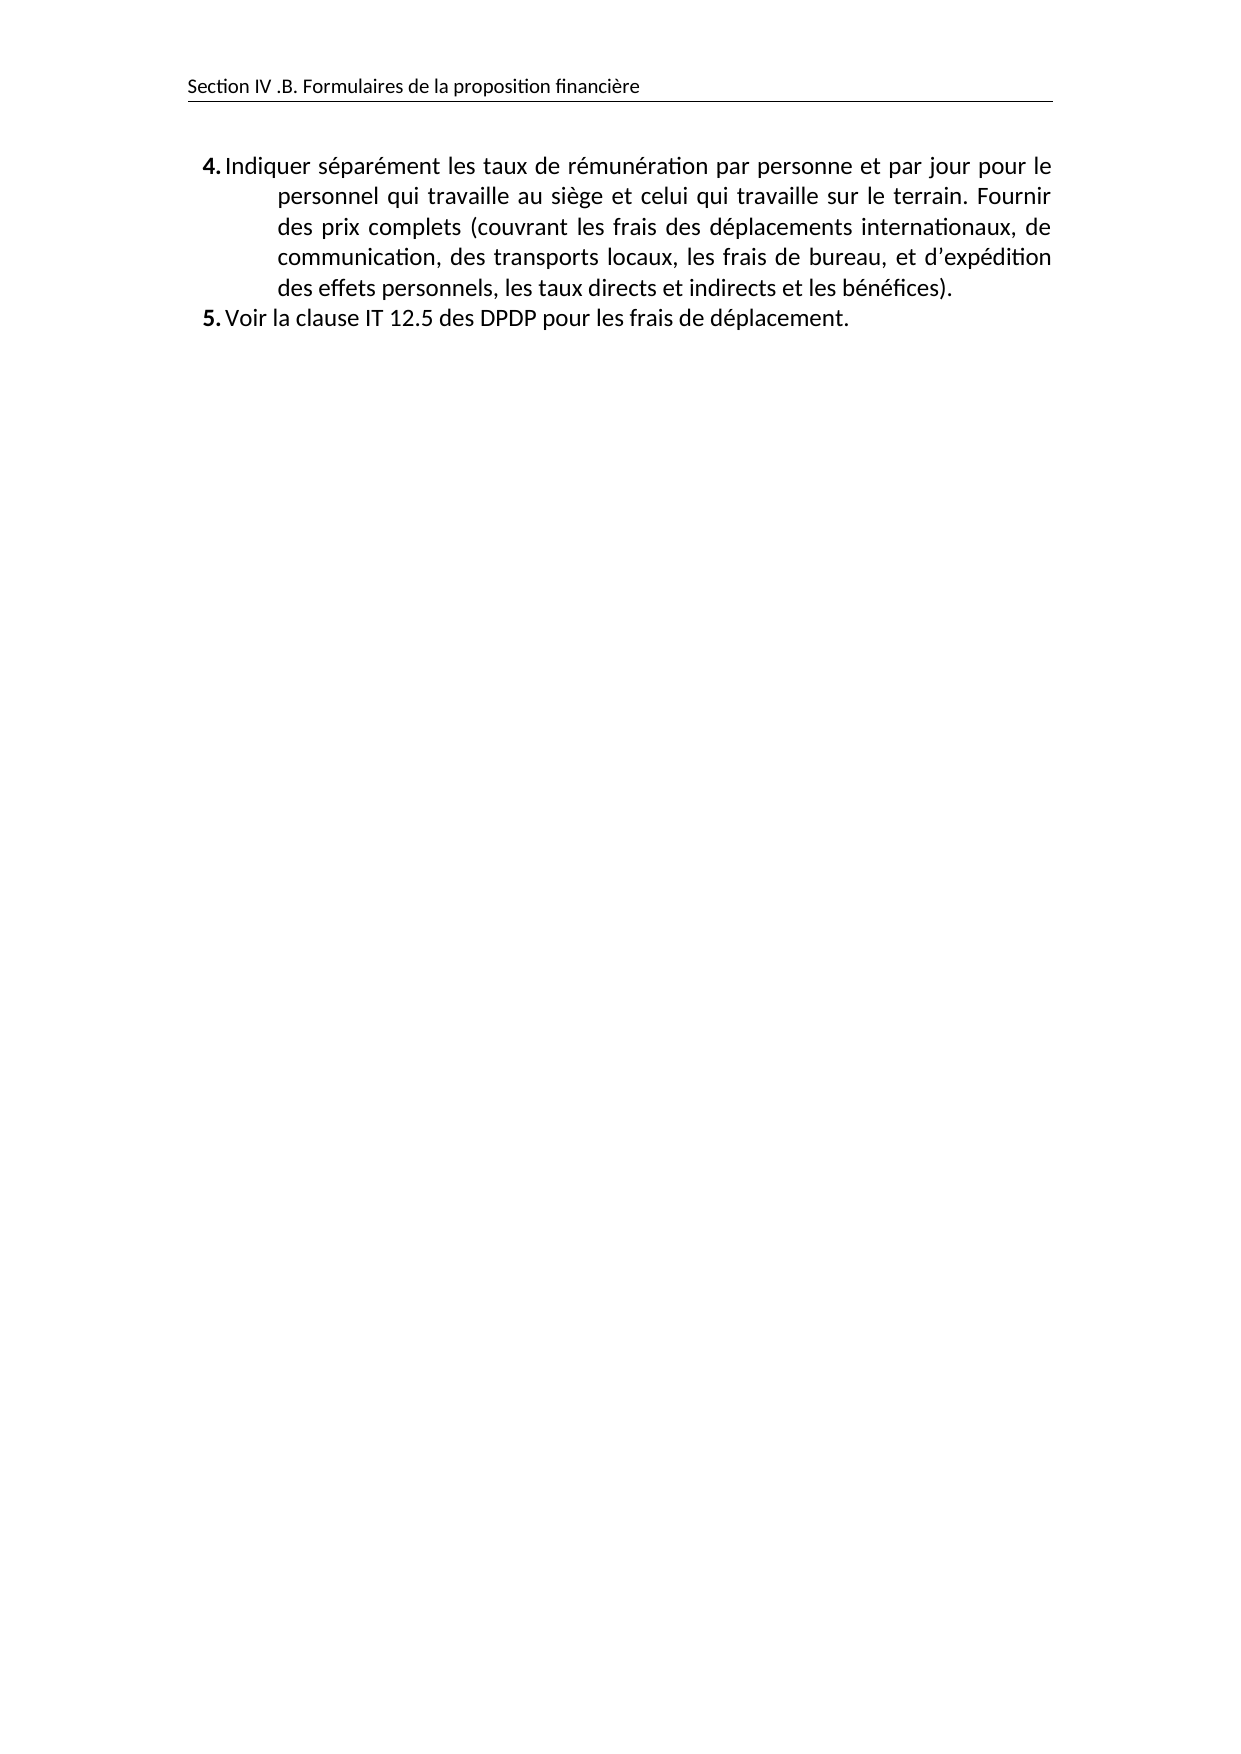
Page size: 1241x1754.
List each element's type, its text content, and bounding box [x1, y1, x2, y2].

list Indiquer séparément les taux de rémunération par personne et par jour pour le personnel qui travaille au siège et celui qui travaille sur le terrain. Fournir des prix complets (couvrant les frais des déplacements internationaux, de communication, des transports locaux, les frais de bureau, et d’expédition des effets personnels, les taux directs et indirects et les bénéfices). [202, 150, 1053, 303]
list Voir la clause IT 12.5 des DPDP pour les frais de déplacement. [202, 303, 1053, 333]
